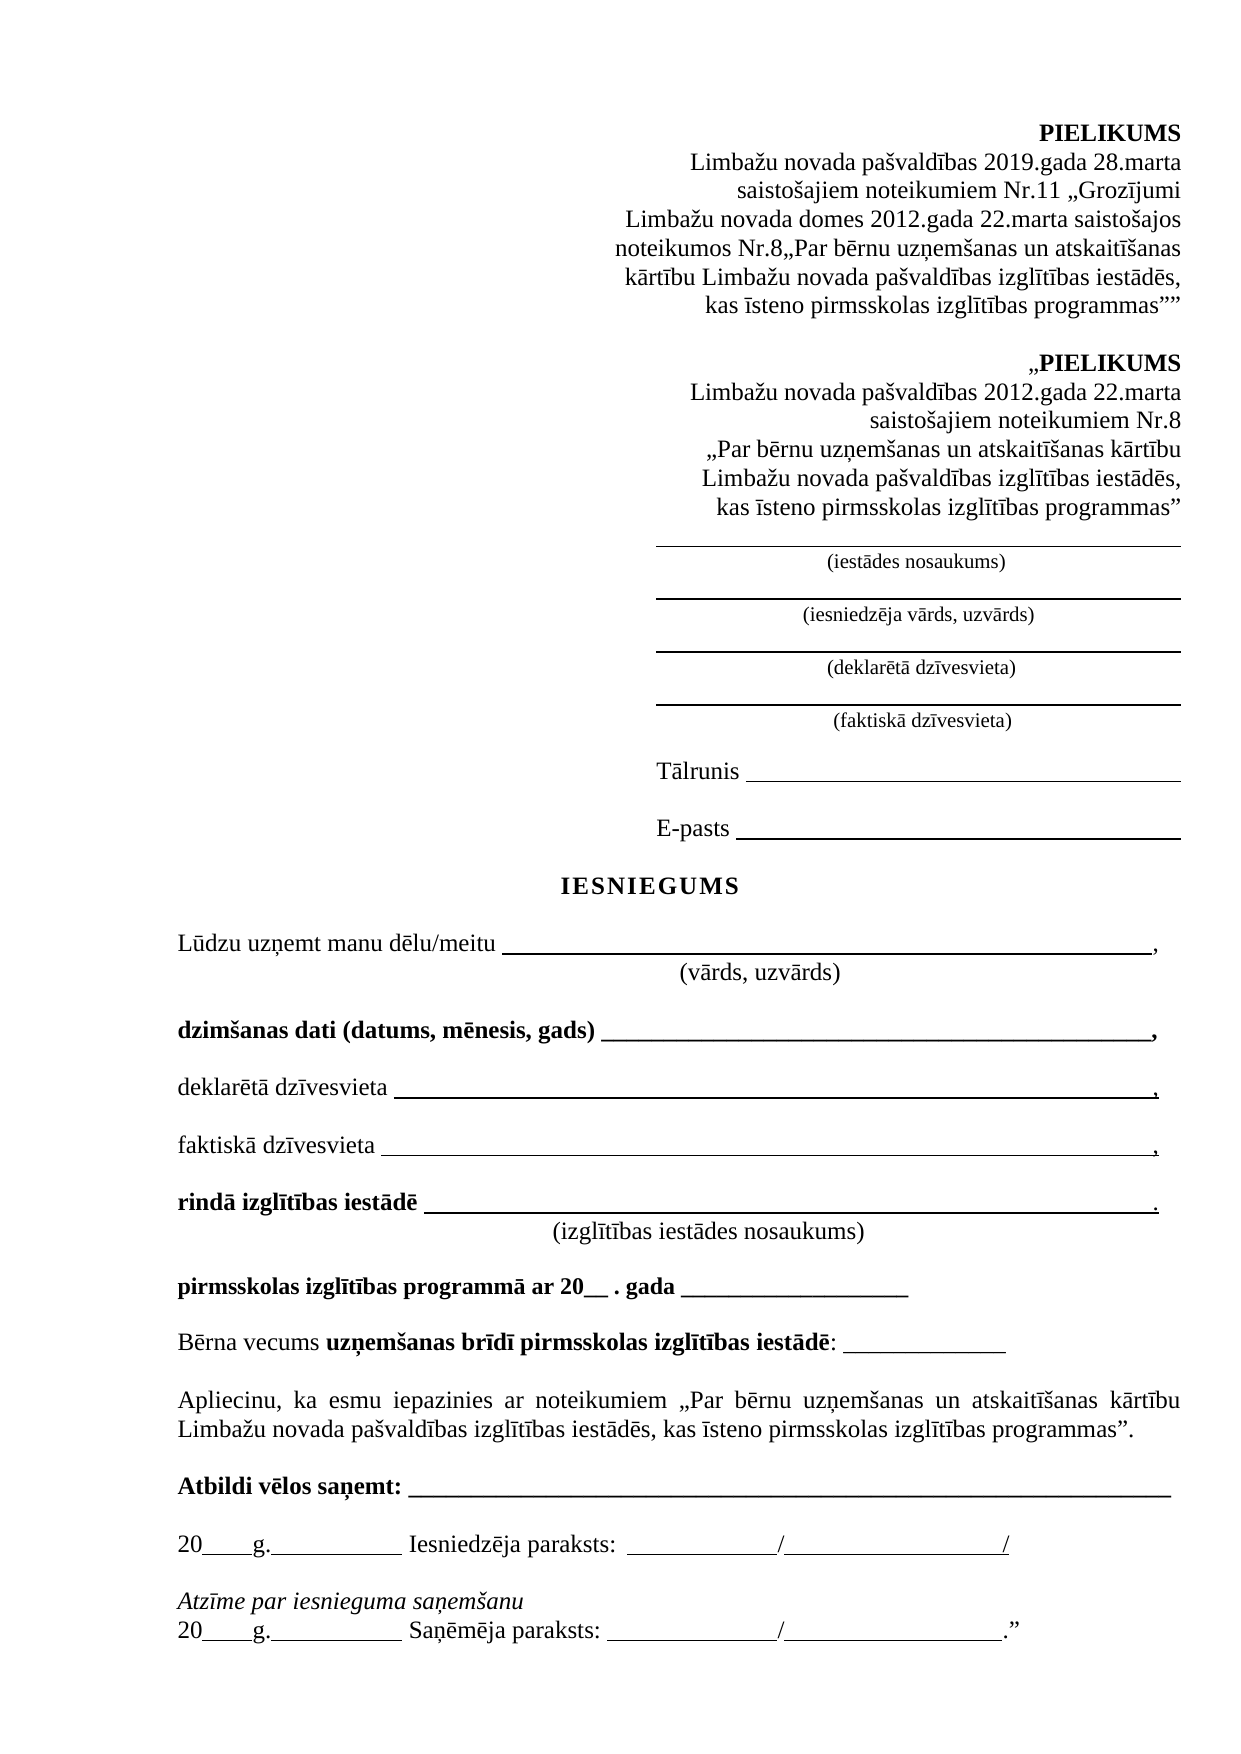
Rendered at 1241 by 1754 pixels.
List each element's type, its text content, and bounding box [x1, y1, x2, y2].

text (faktiskā dzīvesvieta) [177, 708, 1181, 732]
text (iestādes nosaukums) [177, 549, 1181, 573]
text (vārds, uzvārds) [679, 957, 1181, 986]
text kas īsteno pirmsskolas izglītības programmas”” [177, 291, 1181, 319]
text faktiskā dzīvesvieta , [177, 1130, 1181, 1158]
text Limbažu novada pašvaldības izglītības iestādēs, [177, 463, 1181, 492]
text dzimšanas dati (datums, mēnesis, gads) ____________________________________________, [177, 1015, 1181, 1043]
text kārtību Limbažu novada pašvaldības izglītības iestādēs, [177, 262, 1181, 291]
text Limbažu novada pašvaldības 2012.gada 22.marta [177, 377, 1181, 406]
text Apliecinu, ka esmu iepazinies ar noteikumiem „Par bērnu uzņemšanas un atskaitīšanas kārtību Limbažu novada pašvaldības izglītības iestādēs, kas īsteno pirmsskolas izglītības programmas”. [177, 1385, 1181, 1442]
text deklarētā dzīvesvieta , [177, 1072, 1181, 1101]
text Atzīme par iesnieguma saņemšanu [177, 1586, 1181, 1615]
text (deklarētā dzīvesvieta) [177, 655, 1181, 679]
text Atbildi vēlos saņemt: _____________________________________________________________ [177, 1471, 1181, 1500]
text pirmsskolas izglītības programmā ar 20__ . gada ___________________ [177, 1272, 1181, 1300]
text (izglītības iestādes nosaukums) [177, 1216, 1181, 1245]
text kas īsteno pirmsskolas izglītības programmas” [177, 492, 1181, 521]
text Lūdzu uzņemt manu dēlu/meitu , [177, 928, 1181, 957]
text pielikums [177, 118, 1181, 147]
text saistošajiem noteikumiem Nr.11 „Grozījumi [177, 176, 1181, 204]
text IESNIEGUMS [118, 871, 1181, 900]
text E-pasts [177, 813, 1181, 842]
text „pielikums [177, 348, 1181, 377]
text Limbažu novada pašvaldības 2019.gada 28.marta [162, 147, 1181, 176]
text rindā izglītības iestādē . [177, 1187, 1181, 1216]
text 20 g. Saņēmēja paraksts: / .” [177, 1615, 1181, 1644]
text „Par bērnu uzņemšanas un atskaitīšanas kārtību [177, 434, 1181, 463]
text saistošajiem noteikumiem Nr.8 [177, 406, 1181, 434]
text noteikumos Nr.8„Par bērnu uzņemšanas un atskaitīšanas [177, 233, 1181, 262]
text (iesniedzēja vārds, uzvārds) [177, 602, 1181, 626]
text Tālrunis [177, 756, 1181, 785]
text Bērna vecums uzņemšanas brīdī pirmsskolas izglītības iestādē: _____________ [177, 1327, 1181, 1356]
text 20 g. Iesniedzēja paraksts: / / [177, 1529, 1181, 1557]
text Limbažu novada domes 2012.gada 22.marta saistošajos [177, 204, 1181, 233]
